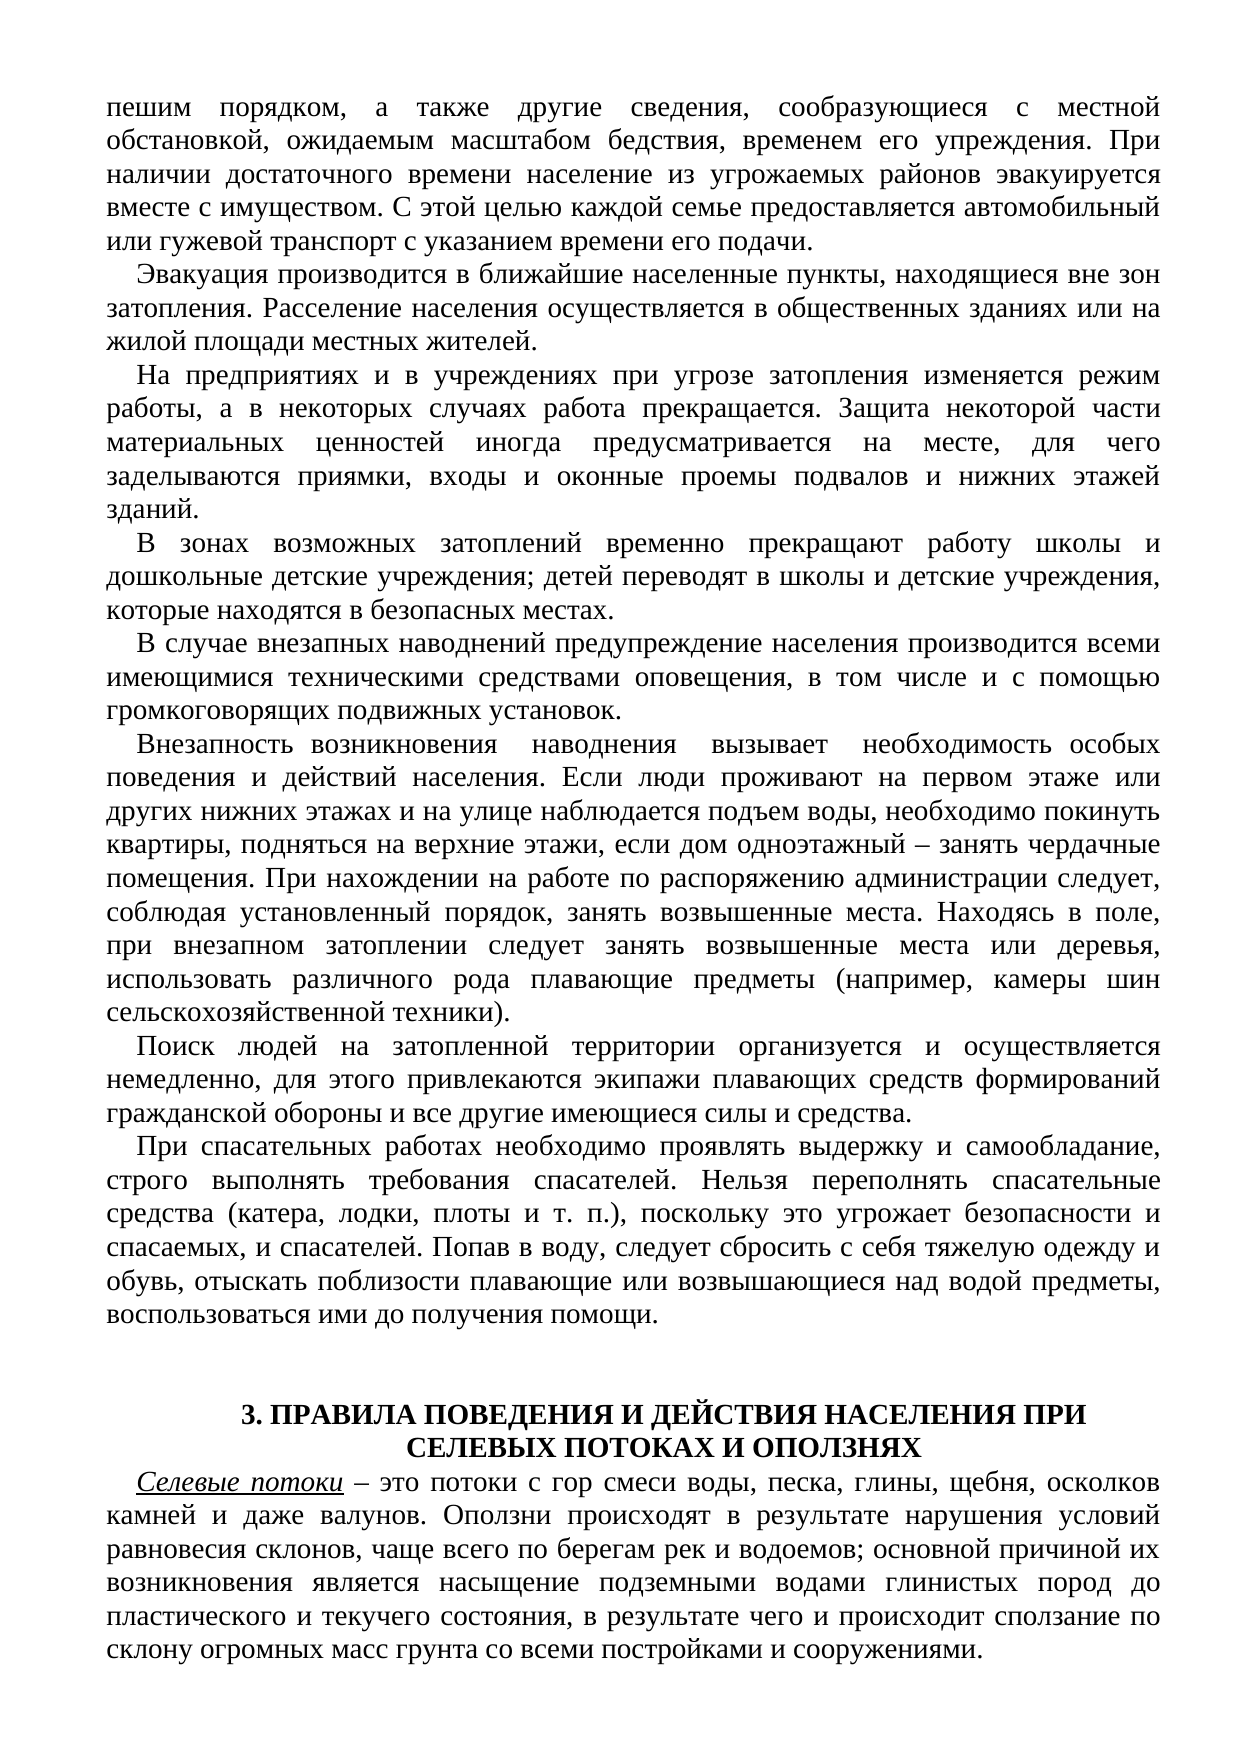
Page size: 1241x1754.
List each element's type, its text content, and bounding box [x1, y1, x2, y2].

text В зонах возможных затоплений временно прекращают работу школы и дошкольные детские учреждения; детей переводят в школы и детские учреждения, которые находятся в безопасных местах. [106, 525, 1162, 625]
text На предприятиях и в учреждениях при угрозе затопления изменяется режим работы, а в некоторых случаях работа прекращается. Защита некоторой части материальных ценностей иногда предусматривается на месте, для чего заделываются приямки, входы и оконные проемы подвалов и нижних этажей зданий. [106, 357, 1162, 525]
text Эвакуация производится в ближайшие населенные пункты, находящиеся вне зон затопления. Расселение населения осуществляется в общественных зданиях или на жилой площади местных жителей. [106, 256, 1162, 357]
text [106, 89, 1162, 256]
text При спасательных работах необходимо проявлять выдержку и самообладание, строго выполнять требования спасателей. Нельзя переполнять спасательные средства (катера, лодки, плоты и т. п.), поскольку это угрожает безопасности и спасаемых, и спасателей. Попав в воду, следует сбросить с себя тяжелую одежду и обувь, отыскать поблизости плавающие или возвышающиеся над водой предметы, воспользоваться ими до получения помощи. [106, 1128, 1162, 1330]
text Поиск людей на затопленной территории организуется и осуществляется немедленно, для этого привлекаются экипажи плавающих средств формирований гражданской обороны и все другие имеющиеся силы и средства. [106, 1028, 1162, 1128]
text Селевые потоки – это потоки с гор смеси воды, песка, глины, щебня, осколков камней и даже валунов. Оползни происходят в результате нарушения условий равновесия склонов, чаще всего по берегам рек и водоемов; основной причиной их возникновения является насыщение подземными водами глинистых пород до пластического и текучего состояния, в результате чего и происходит сползание по склону огромных масс грунта со всеми постройками и сооружениями. [106, 1464, 1162, 1665]
text В случае внезапных наводнений предупреждение населения производится всеми имеющимися техническими средствами оповещения, в том числе и с помощью громкоговорящих подвижных установок. [106, 625, 1162, 726]
text 3. ПРАВИЛА ПОВЕДЕНИЯ И ДЕЙСТВИЯ НАСЕЛЕНИЯ ПРИ СЕЛЕВЫХ ПОТОКАХ И ОПОЛЗНЯХ [166, 1397, 1162, 1464]
text Внезапность возникновения наводнения вызывает необходимость особых поведения и действий населения. Если люди проживают на первом этаже или других нижних этажах и на улице наблюдается подъем воды, необходимо покинуть квартиры, подняться на верхние этажи, если дом одноэтажный – занять чердачные помещения. При нахождении на работе по распоряжению администрации следует, соблюдая установленный порядок, занять возвышенные места. Находясь в поле, при внезапном затоплении следует занять возвышенные места или деревья, использовать различного рода плавающие предметы (например, камеры шин сельскохозяйственной техники). [106, 726, 1162, 1028]
